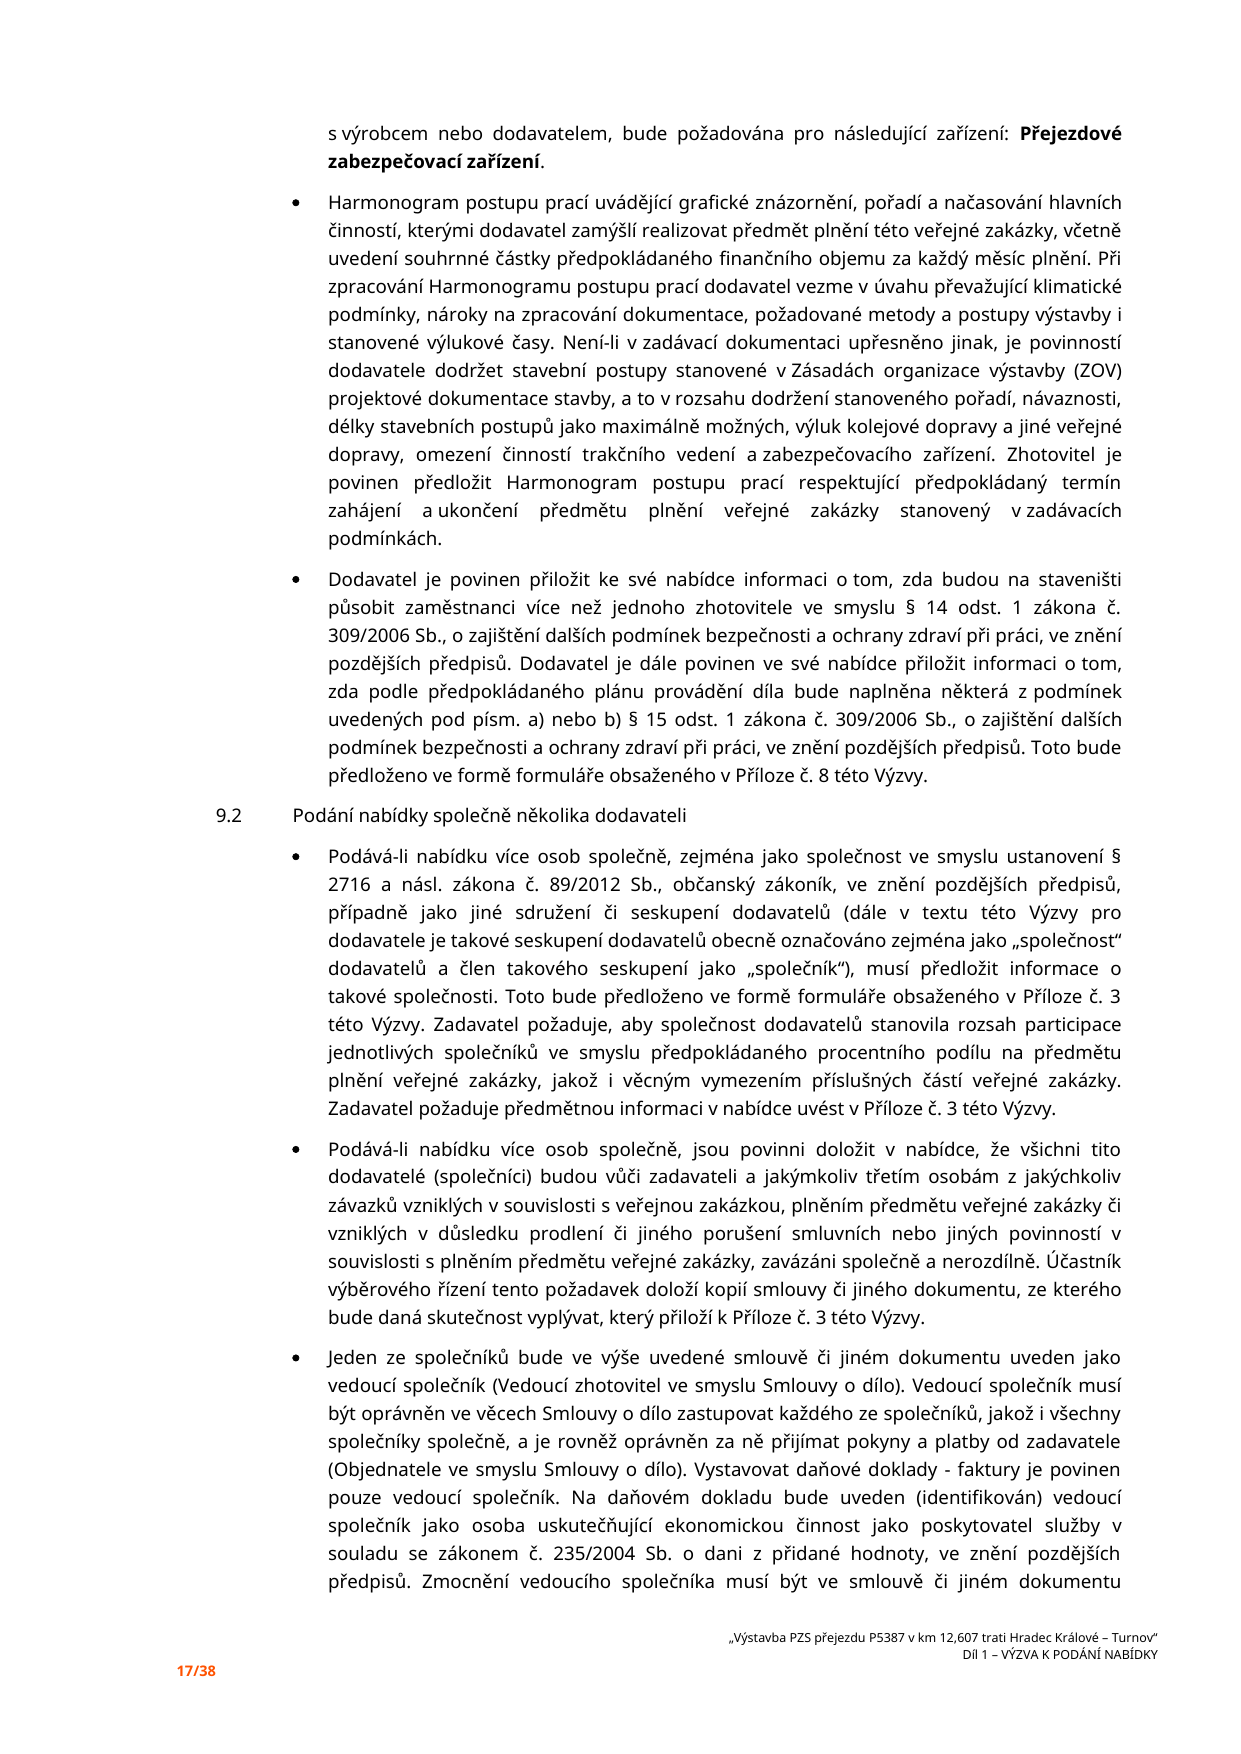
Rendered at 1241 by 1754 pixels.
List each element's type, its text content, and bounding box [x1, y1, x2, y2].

text Podání nabídky společně několika dodavateli [216, 803, 1122, 828]
text Podává-li nabídku více osob společně, jsou povinni doložit v nabídce, že všichni tito dodavatelé (společníci) budou vůči zadavateli a jakýmkoliv třetím osobám z jakýchkoliv závazků vzniklých v souvislosti s veřejnou zakázkou, plněním předmětu veřejné zakázky či vzniklých v důsledku prodlení či jiného porušení smluvních nebo jiných povinností v souvislosti s plněním předmětu veřejné zakázky, zavázáni společně a nerozdílně. Účastník výběrového řízení tento požadavek doloží kopií smlouvy či jiného dokumentu, ze kterého bude daná skutečnost vyplývat, který přiloží k Příloze č. 3 této Výzvy. [292, 1136, 1122, 1329]
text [292, 121, 1122, 174]
text Podává-li nabídku více osob společně, zejména jako společnost ve smyslu ustanovení § 2716 a násl. zákona č. 89/2012 Sb., občanský zákoník, ve znění pozdějších předpisů, případně jako jiné sdružení či seskupení dodavatelů (dále v textu této Výzvy pro dodavatele je takové seskupení dodavatelů obecně označováno zejména jako „společnost“ dodavatelů a člen takového seskupení jako „společník“), musí předložit informace o takové společnosti. Toto bude předloženo ve formě formuláře obsaženého v Příloze č. 3 této Výzvy. Zadavatel požaduje, aby společnost dodavatelů stanovila rozsah participace jednotlivých společníků ve smyslu předpokládaného procentního podílu na předmětu plnění veřejné zakázky, jakož i věcným vymezením příslušných částí veřejné zakázky. Zadavatel požaduje předmětnou informaci v nabídce uvést v Příloze č. 3 této Výzvy. [292, 843, 1122, 1121]
text Harmonogram postupu prací uvádějící grafické znázornění, pořadí a načasování hlavních činností, kterými dodavatel zamýšlí realizovat předmět plnění této veřejné zakázky, včetně uvedení souhrnné částky předpokládaného finančního objemu za každý měsíc plnění. Při zpracování Harmonogramu postupu prací dodavatel vezme v úvahu převažující klimatické podmínky, nároky na zpracování dokumentace, požadované metody a postupy výstavby i stanovené výlukové časy. Není-li v zadávací dokumentaci upřesněno jinak, je povinností dodavatele dodržet stavební postupy stanovené v Zásadách organizace výstavby (ZOV) projektové dokumentace stavby, a to v rozsahu dodržení stanoveného pořadí, návaznosti, délky stavebních postupů jako maximálně možných, výluk kolejové dopravy a jiné veřejné dopravy, omezení činností trakčního vedení a zabezpečovacího zařízení. Zhotovitel je povinen předložit Harmonogram postupu prací respektující předpokládaný termín zahájení a ukončení předmětu plnění veřejné zakázky stanovený v zadávacích podmínkách. [292, 189, 1122, 551]
text Dodavatel je povinen přiložit ke své nabídce informaci o tom, zda budou na staveništi působit zaměstnanci více než jednoho zhotovitele ve smyslu § 14 odst. 1 zákona č. 309/2006 Sb., o zajištění dalších podmínek bezpečnosti a ochrany zdraví při práci, ve znění pozdějších předpisů. Dodavatel je dále povinen ve své nabídce přiložit informaci o tom, zda podle předpokládaného plánu provádění díla bude naplněna některá z podmínek uvedených pod písm. a) nebo b) § 15 odst. 1 zákona č. 309/2006 Sb., o zajištění dalších podmínek bezpečnosti a ochrany zdraví při práci, ve znění pozdějších předpisů. Toto bude předloženo ve formě formuláře obsaženého v Příloze č. 8 této Výzvy. [292, 566, 1122, 788]
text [292, 1344, 1122, 1594]
